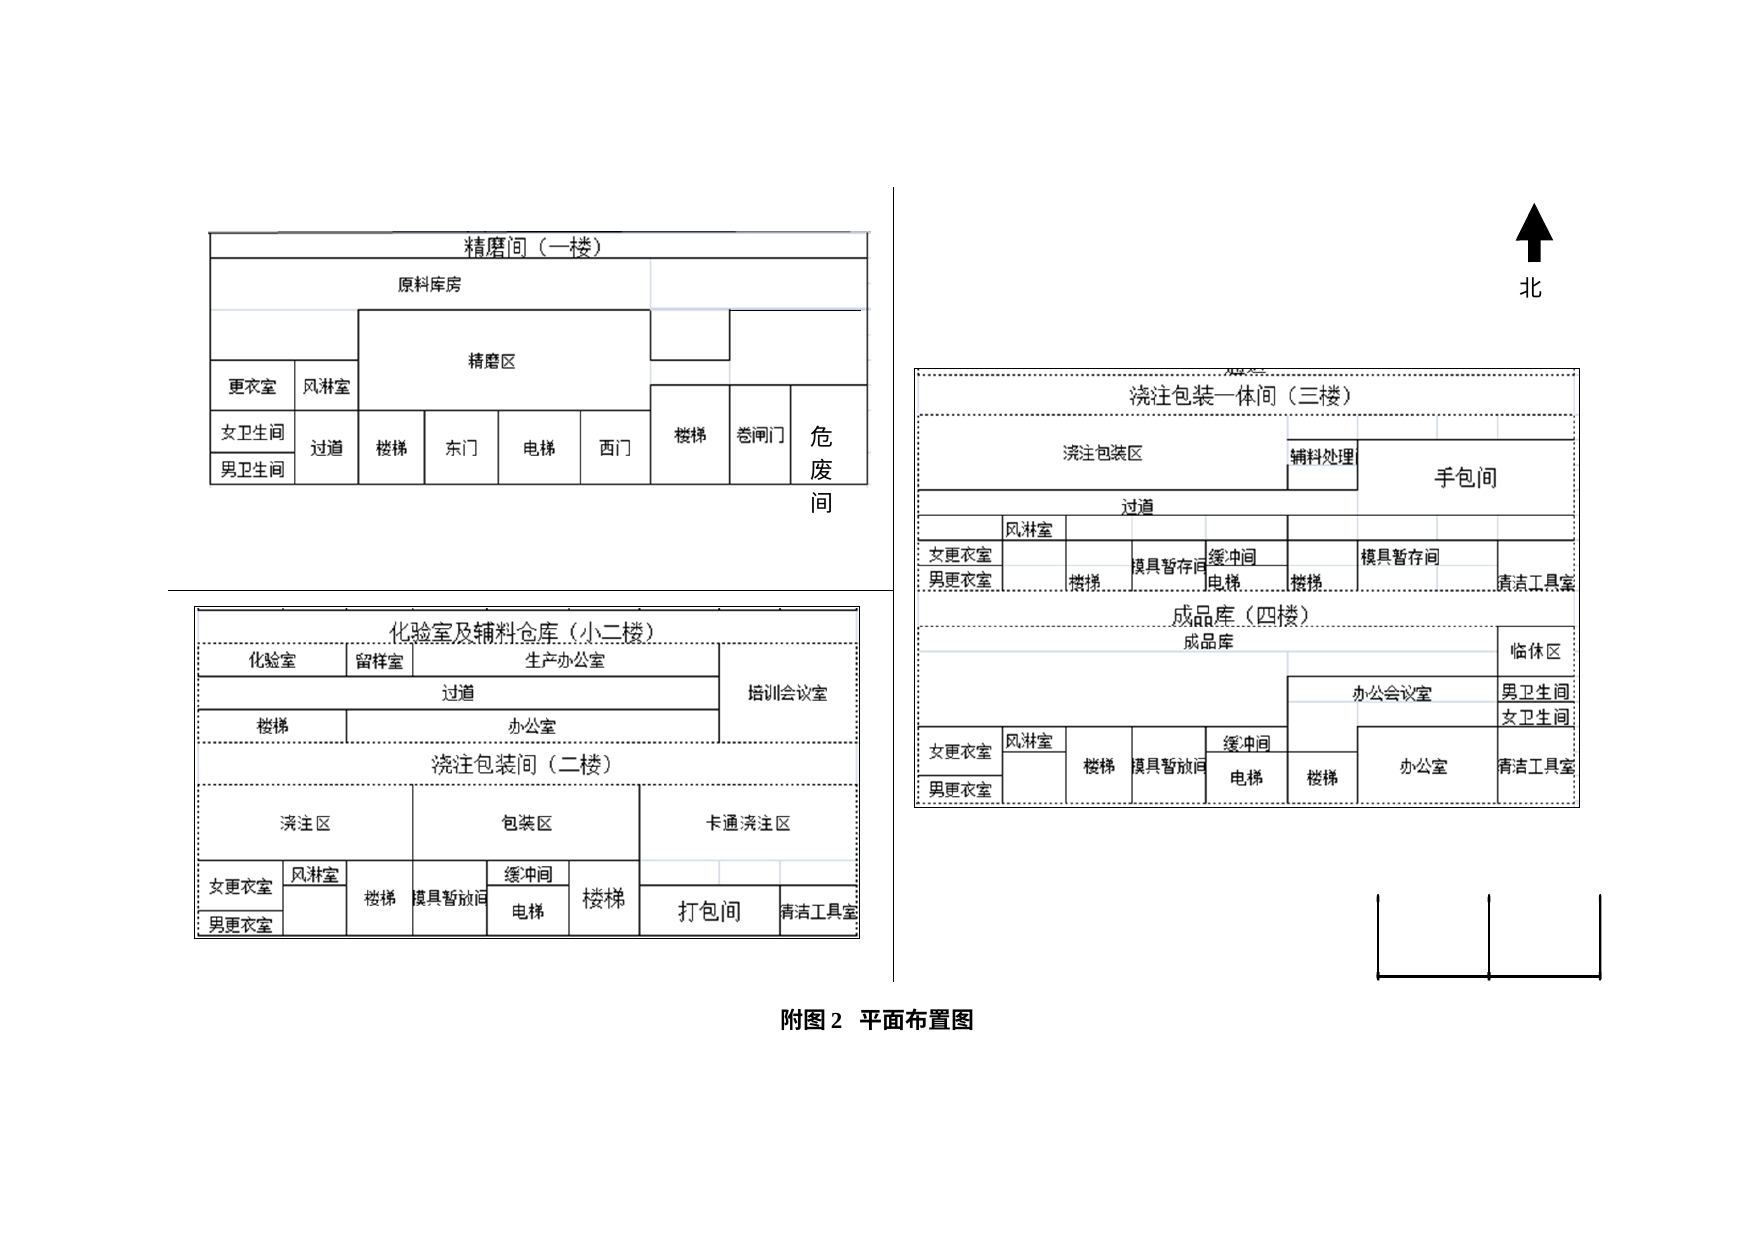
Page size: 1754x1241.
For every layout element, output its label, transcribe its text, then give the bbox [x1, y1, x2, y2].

picture [195, 607, 859, 938]
picture [915, 369, 1579, 807]
picture [206, 229, 872, 489]
text 附图2 平面布置图 [150, 1002, 1604, 1035]
